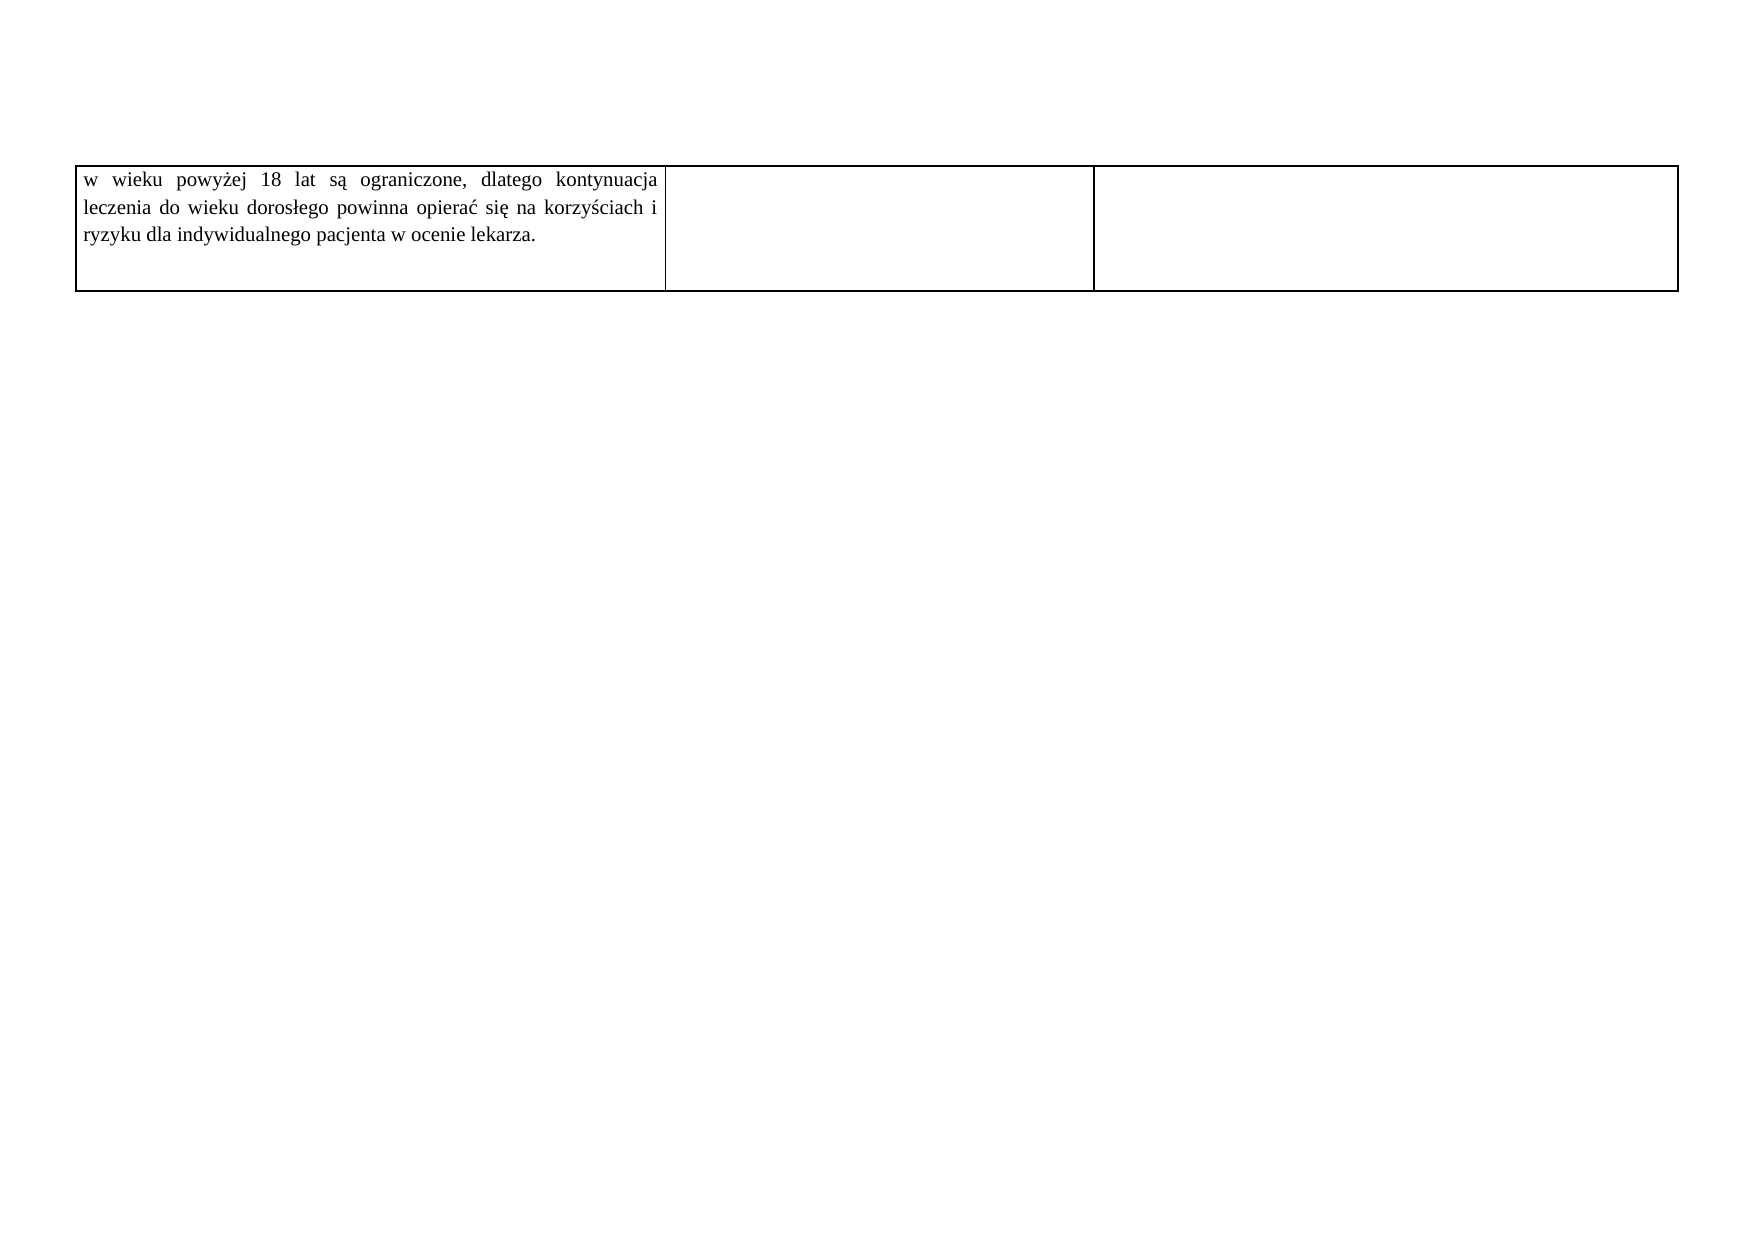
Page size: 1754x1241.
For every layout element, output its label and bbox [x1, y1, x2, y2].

table_cell [1095, 167, 1677, 290]
table_cell [77, 167, 665, 290]
table_cell [666, 167, 1093, 290]
